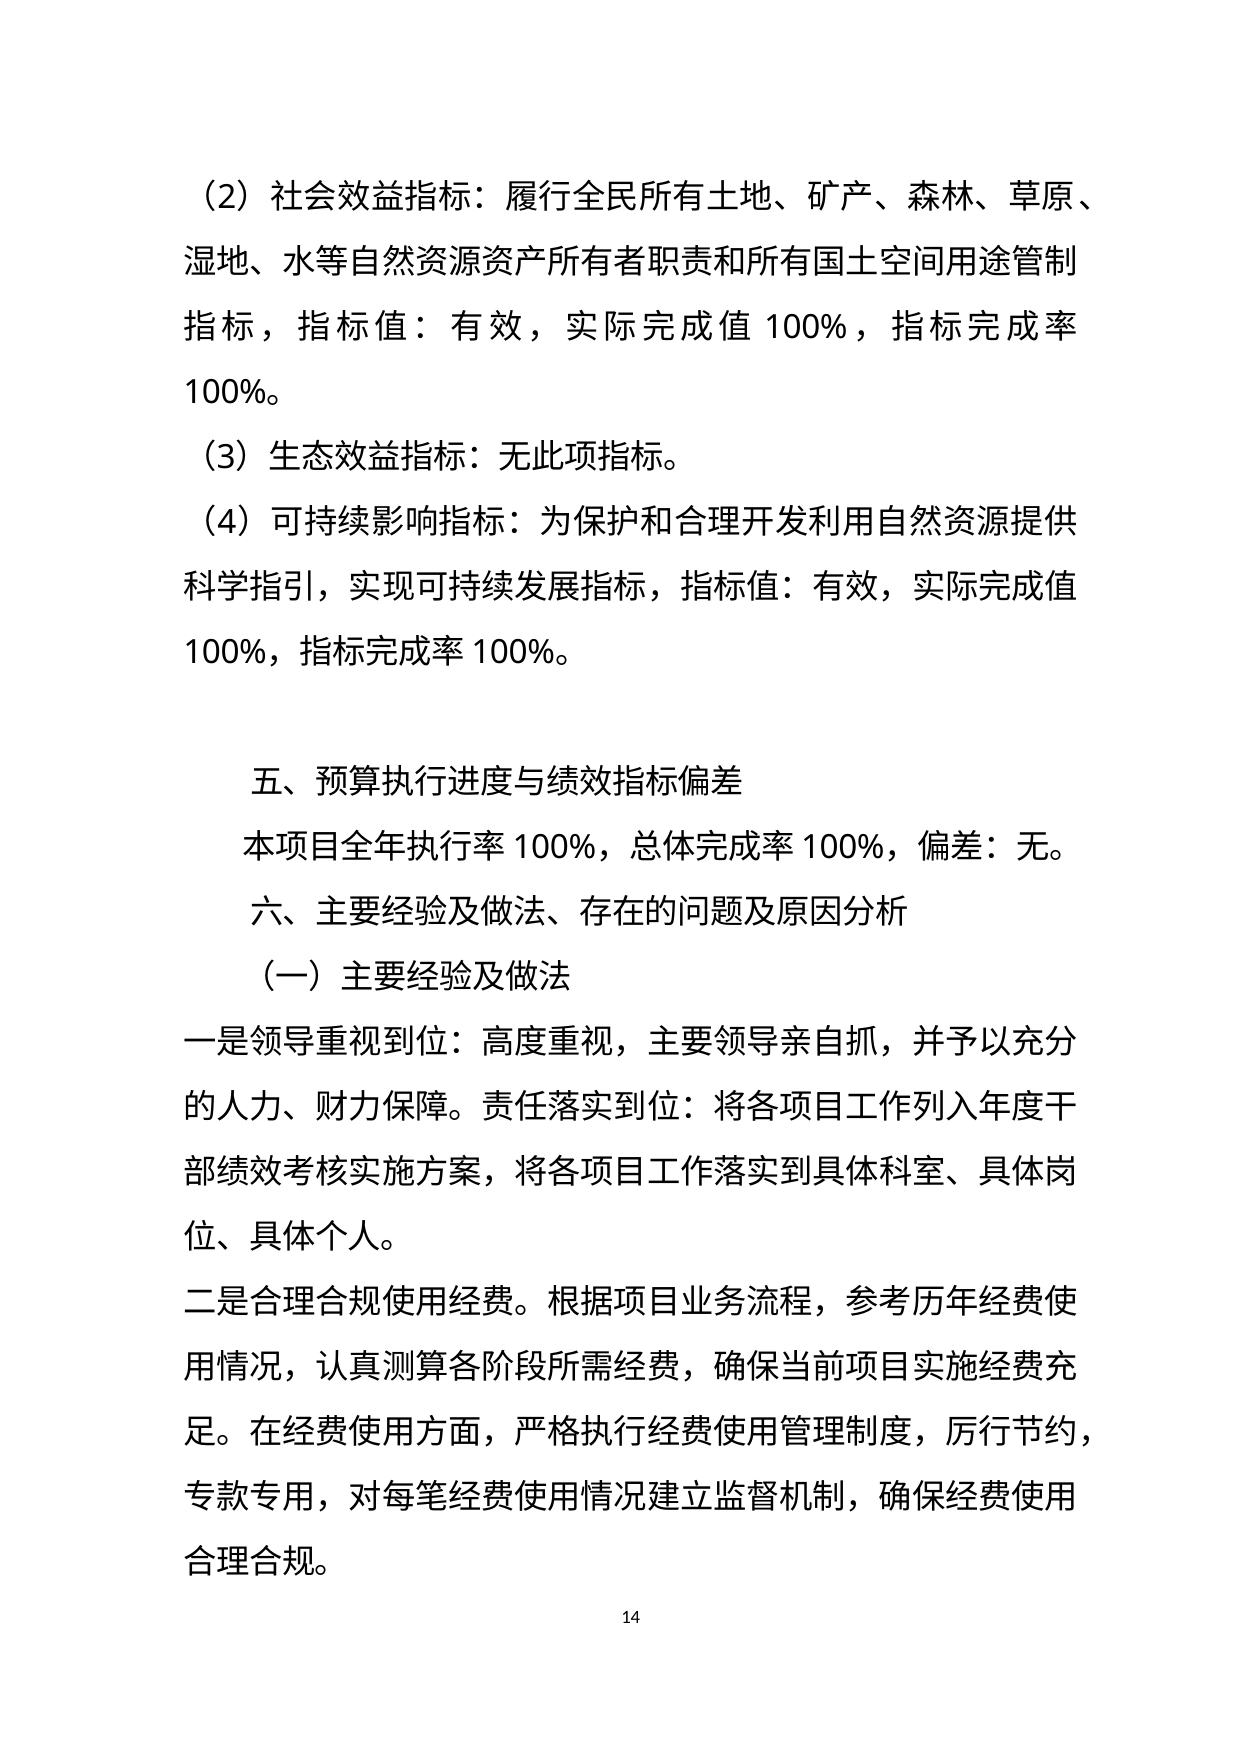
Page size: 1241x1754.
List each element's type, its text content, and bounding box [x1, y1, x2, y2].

text 五、预算执行进度与绩效指标偏差 [183, 747, 1078, 812]
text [183, 162, 1078, 682]
text 六、主要经验及做法、存在的问题及原因分析 [183, 877, 1078, 942]
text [183, 942, 1078, 1592]
text 本项目全年执行率100%，总体完成率100%，偏差：无。 [183, 812, 1078, 877]
